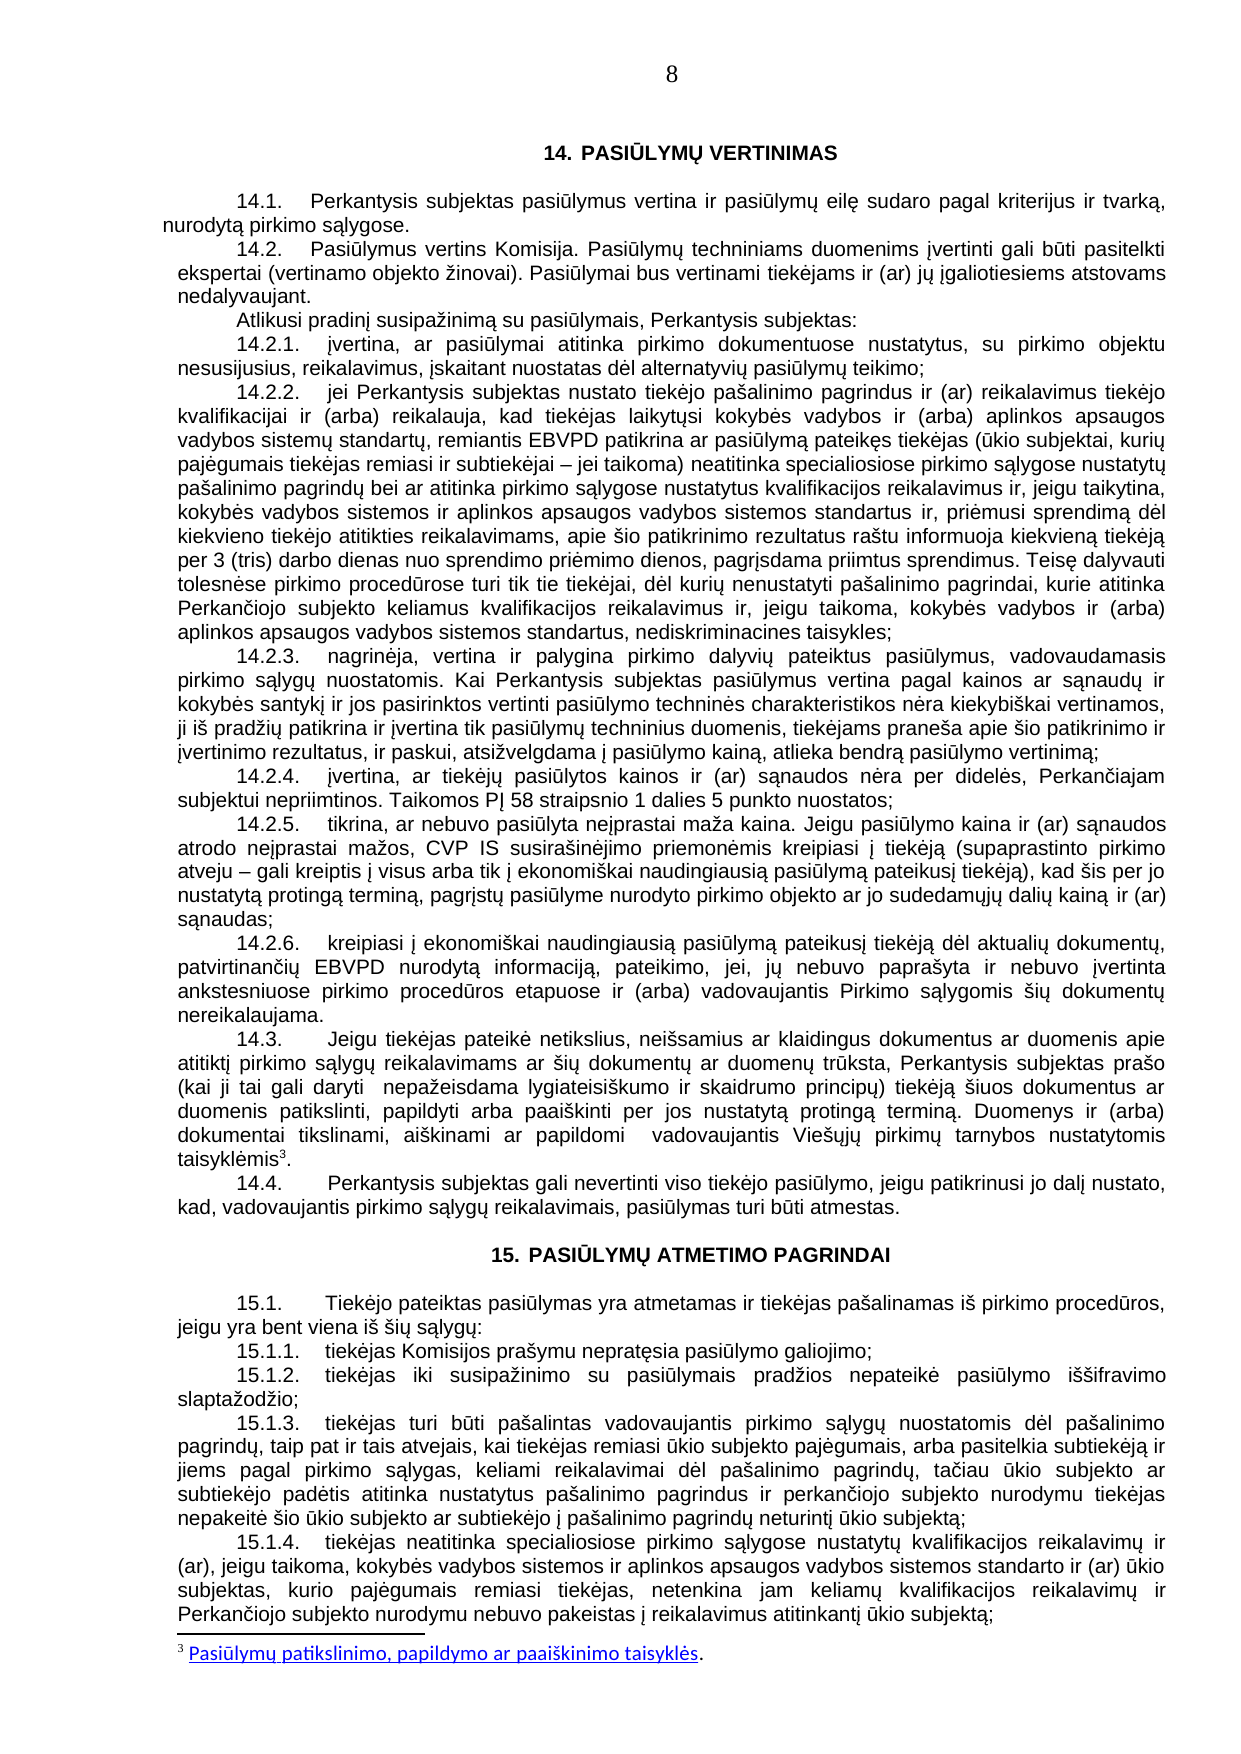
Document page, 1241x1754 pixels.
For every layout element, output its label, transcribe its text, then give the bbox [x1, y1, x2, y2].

list Pasiūlymus vertins Komisija. Pasiūlymų techniniams duomenims įvertinti gali būti pasitelkti ekspertai (vertinamo objekto žinovai). Pasiūlymai bus vertinami tiekėjams ir (ar) jų įgaliotiesiems atstovams nedalyvaujant. [177, 236, 1166, 308]
list tiekėjas neatitinka specialiosiose pirkimo sąlygose nustatytų kvalifikacijos reikalavimų ir (ar), jeigu taikoma, kokybės vadybos sistemos ir aplinkos apsaugos vadybos sistemos standarto ir (ar) ūkio subjektas, kurio pajėgumais remiasi tiekėjas, netenkina jam keliamų kvalifikacijos reikalavimų ir Perkančiojo subjekto nurodymu nebuvo pakeistas į reikalavimus atitinkantį ūkio subjektą; [177, 1530, 1166, 1626]
list įvertina, ar pasiūlymai atitinka pirkimo dokumentuose nustatytus, su pirkimo objektu nesusijusius, reikalavimus, įskaitant nuostatas dėl alternatyvių pasiūlymų teikimo; [177, 332, 1166, 380]
list tiekėjas turi būti pašalintas vadovaujantis pirkimo sąlygų nuostatomis dėl pašalinimo pagrindų, taip pat ir tais atvejais, kai tiekėjas remiasi ūkio subjekto pajėgumais, arba pasitelkia subtiekėją ir jiems pagal pirkimo sąlygas, keliami reikalavimai dėl pašalinimo pagrindų, tačiau ūkio subjekto ar subtiekėjo padėtis atitinka nustatytus pašalinimo pagrindus ir perkančiojo subjekto nurodymu tiekėjas nepakeitė šio ūkio subjekto ar subtiekėjo į pašalinimo pagrindų neturintį ūkio subjektą; [177, 1410, 1166, 1530]
text Atlikusi pradinį susipažinimą su pasiūlymais, Perkantysis subjektas: [215, 308, 1166, 332]
subtitle PASIŪLYMŲ ATMETIMO PAGRINDAI [215, 1243, 1166, 1267]
list nagrinėja, vertina ir palygina pirkimo dalyvių pateiktus pasiūlymus, vadovaudamasis pirkimo sąlygų nuostatomis. Kai Perkantysis subjektas pasiūlymus vertina pagal kainos ar sąnaudų ir kokybės santykį ir jos pasirinktos vertinti pasiūlymo techninės charakteristikos nėra kiekybiškai vertinamos, ji iš pradžių patikrina ir įvertina tik pasiūlymų techninius duomenis, tiekėjams praneša apie šio patikrinimo ir įvertinimo rezultatus, ir paskui, atsižvelgdama į pasiūlymo kainą, atlieka bendrą pasiūlymo vertinimą; [177, 644, 1166, 763]
list tiekėjas Komisijos prašymu nepratęsia pasiūlymo galiojimo; [236, 1338, 1166, 1362]
list Tiekėjo pateiktas pasiūlymas yra atmetamas ir tiekėjas pašalinamas iš pirkimo procedūros, jeigu yra bent viena iš šių sąlygų: [177, 1291, 1166, 1338]
list jei Perkantysis subjektas nustato tiekėjo pašalinimo pagrindus ir (ar) reikalavimus tiekėjo kvalifikacijai ir (arba) reikalauja, kad tiekėjas laikytųsi kokybės vadybos ir (arba) aplinkos apsaugos vadybos sistemų standartų, remiantis EBVPD patikrina ar pasiūlymą pateikęs tiekėjas (ūkio subjektai, kurių pajėgumais tiekėjas remiasi ir subtiekėjai – jei taikoma) neatitinka specialiosiose pirkimo sąlygose nustatytų pašalinimo pagrindų bei ar atitinka pirkimo sąlygose nustatytus kvalifikacijos reikalavimus ir, jeigu taikytina, kokybės vadybos sistemos ir aplinkos apsaugos vadybos sistemos standartus ir, priėmusi sprendimą dėl kiekvieno tiekėjo atitikties reikalavimams, apie šio patikrinimo rezultatus raštu informuoja kiekvieną tiekėją per 3 (tris) darbo dienas nuo sprendimo priėmimo dienos, pagrįsdama priimtus sprendimus. Teisę dalyvauti tolesnėse pirkimo procedūrose turi tik tie tiekėjai, dėl kurių nenustatyti pašalinimo pagrindai, kurie atitinka Perkančiojo subjekto keliamus kvalifikacijos reikalavimus ir, jeigu taikoma, kokybės vadybos ir (arba) aplinkos apsaugos vadybos sistemos standartus, nediskriminacines taisykles; [177, 380, 1166, 644]
subtitle PASIŪLYMŲ VERTINIMAS [215, 141, 1166, 164]
list Jeigu tiekėjas pateikė netikslius, neišsamius ar klaidingus dokumentus ar duomenis apie atitiktį pirkimo sąlygų reikalavimams ar šių dokumentų ar duomenų trūksta, Perkantysis subjektas prašo (kai ji tai gali daryti nepažeisdama lygiateisiškumo ir skaidrumo principų) tiekėją šiuos dokumentus ar duomenis patikslinti, papildyti arba paaiškinti per jos nustatytą protingą terminą. Duomenys ir (arba) dokumentai tikslinami, aiškinami ar papildomi vadovaujantis Viešųjų pirkimų tarnybos nustatytomis taisyklėmis. [177, 1027, 1166, 1171]
list Perkantysis subjektas gali nevertinti viso tiekėjo pasiūlymo, jeigu patikrinusi jo dalį nustato, kad, vadovaujantis pirkimo sąlygų reikalavimais, pasiūlymas turi būti atmestas. [177, 1171, 1166, 1219]
list tikrina, ar nebuvo pasiūlyta neįprastai maža kaina. Jeigu pasiūlymo kaina ir (ar) sąnaudos atrodo neįprastai mažos, CVP IS susirašinėjimo priemonėmis kreipiasi į tiekėją (supaprastinto pirkimo atveju – gali kreiptis į visus arba tik į ekonomiškai naudingiausią pasiūlymą pateikusį tiekėją), kad šis per jo nustatytą protingą terminą, pagrįstų pasiūlyme nurodyto pirkimo objekto ar jo sudedamųjų dalių kainą ir (ar) sąnaudas; [177, 811, 1166, 931]
list tiekėjas iki susipažinimo su pasiūlymais pradžios nepateikė pasiūlymo iššifravimo slaptažodžio; [177, 1362, 1166, 1410]
list įvertina, ar tiekėjų pasiūlytos kainos ir (ar) sąnaudos nėra per didelės, Perkančiajam subjektui nepriimtinos. Taikomos PĮ 58 straipsnio 1 dalies 5 punkto nuostatos; [177, 763, 1166, 811]
list Perkantysis subjektas pasiūlymus vertina ir pasiūlymų eilę sudaro pagal kriterijus ir tvarką, nurodytą pirkimo sąlygose. [162, 188, 1166, 236]
list kreipiasi į ekonomiškai naudingiausią pasiūlymą pateikusį tiekėją dėl aktualių dokumentų, patvirtinančių EBVPD nurodytą informaciją, pateikimo, jei, jų nebuvo paprašyta ir nebuvo įvertinta ankstesniuose pirkimo procedūros etapuose ir (arba) vadovaujantis Pirkimo sąlygomis šių dokumentų nereikalaujama. [177, 931, 1166, 1027]
